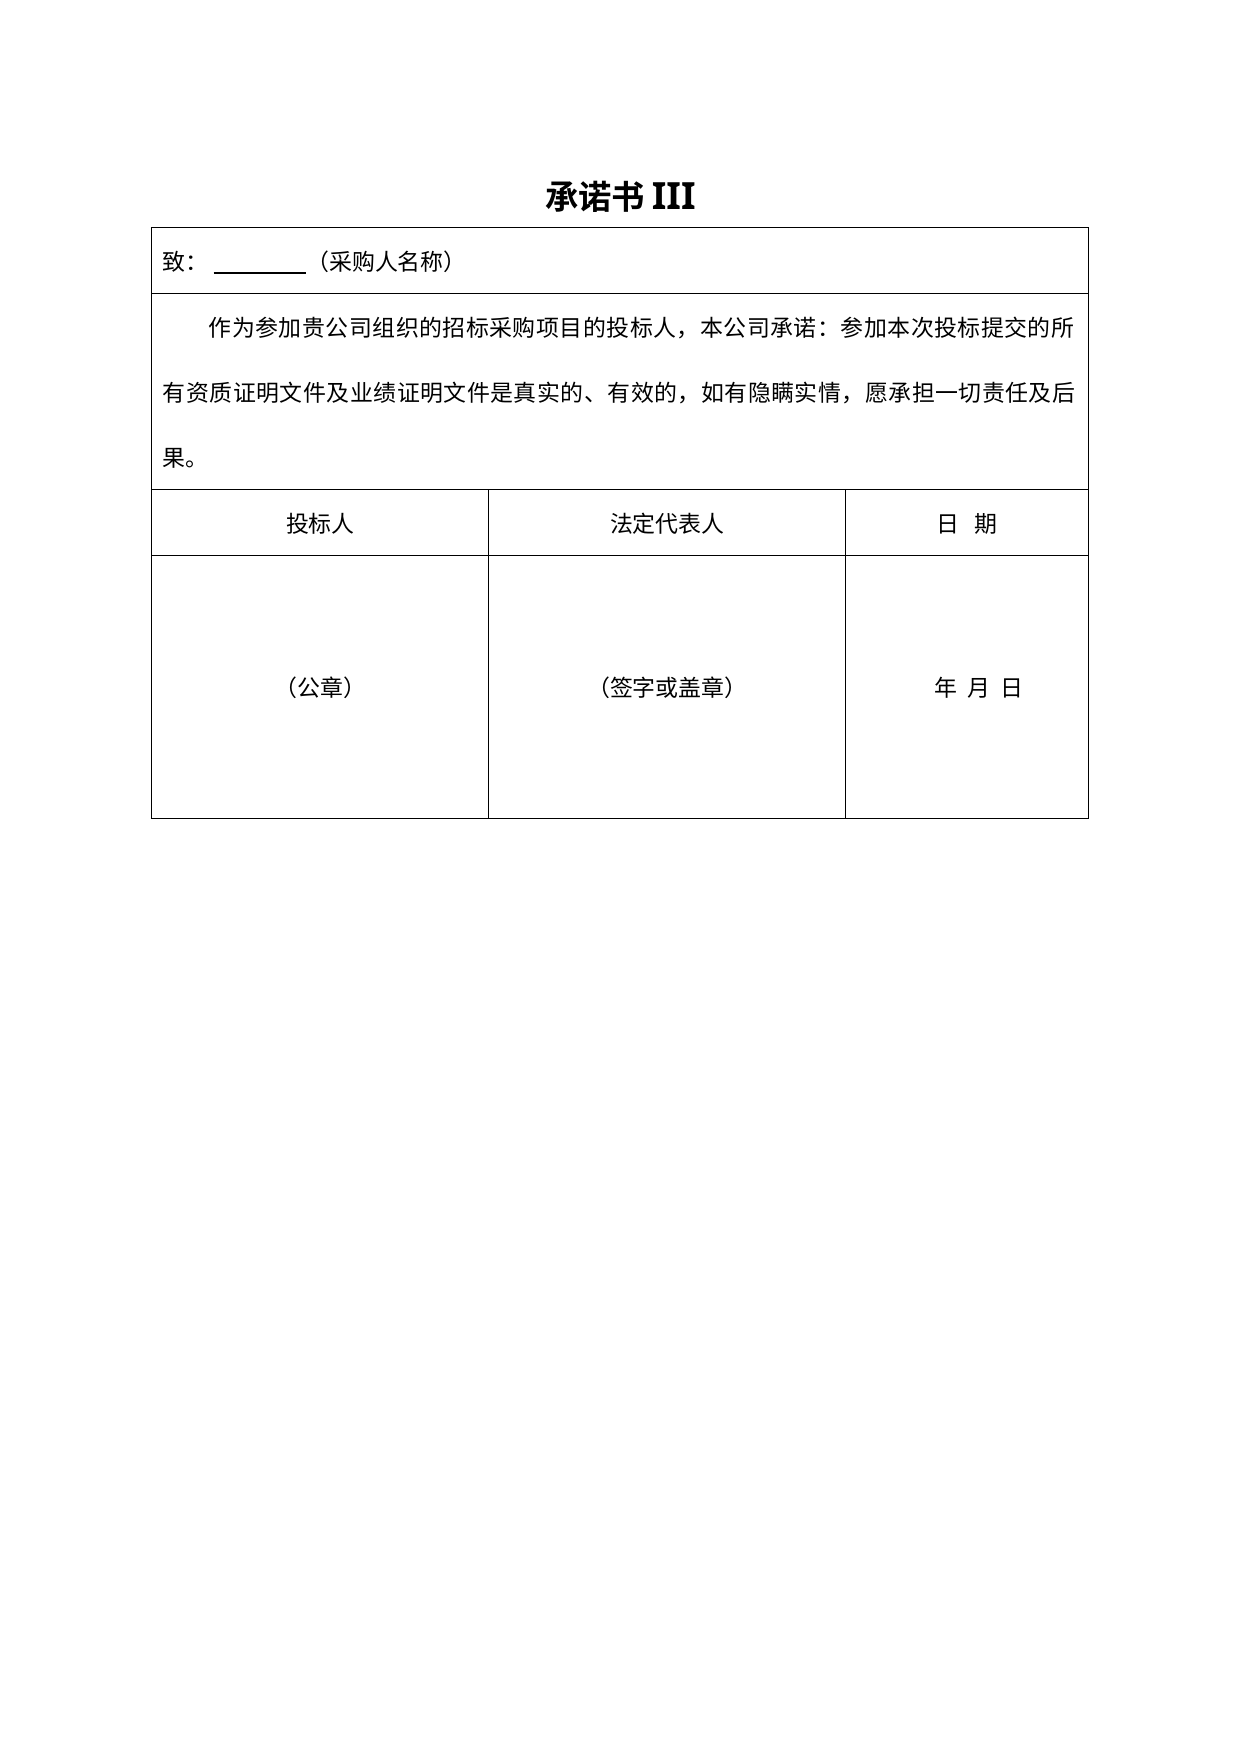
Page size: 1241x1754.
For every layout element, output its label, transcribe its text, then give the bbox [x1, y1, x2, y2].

table_cell 日 期 [846, 490, 1088, 555]
table_cell （签字或盖章） [489, 556, 845, 818]
table_cell 作为参加贵公司组织的招标采购项目的投标人，本公司承诺：参加本次投标提交的所有资质证明文件及业绩证明文件是真实的、有效的，如有隐瞒实情，愿承担一切责任及后果。 [152, 294, 1088, 489]
text 承诺书III [148, 162, 1093, 227]
table_cell 投标人 [152, 490, 488, 555]
table_cell 年 月 日 [846, 556, 1088, 818]
table_cell 法定代表人 [489, 490, 845, 555]
table_header 致： （采购人名称） [152, 228, 1088, 293]
table_cell （公章） [152, 556, 488, 818]
